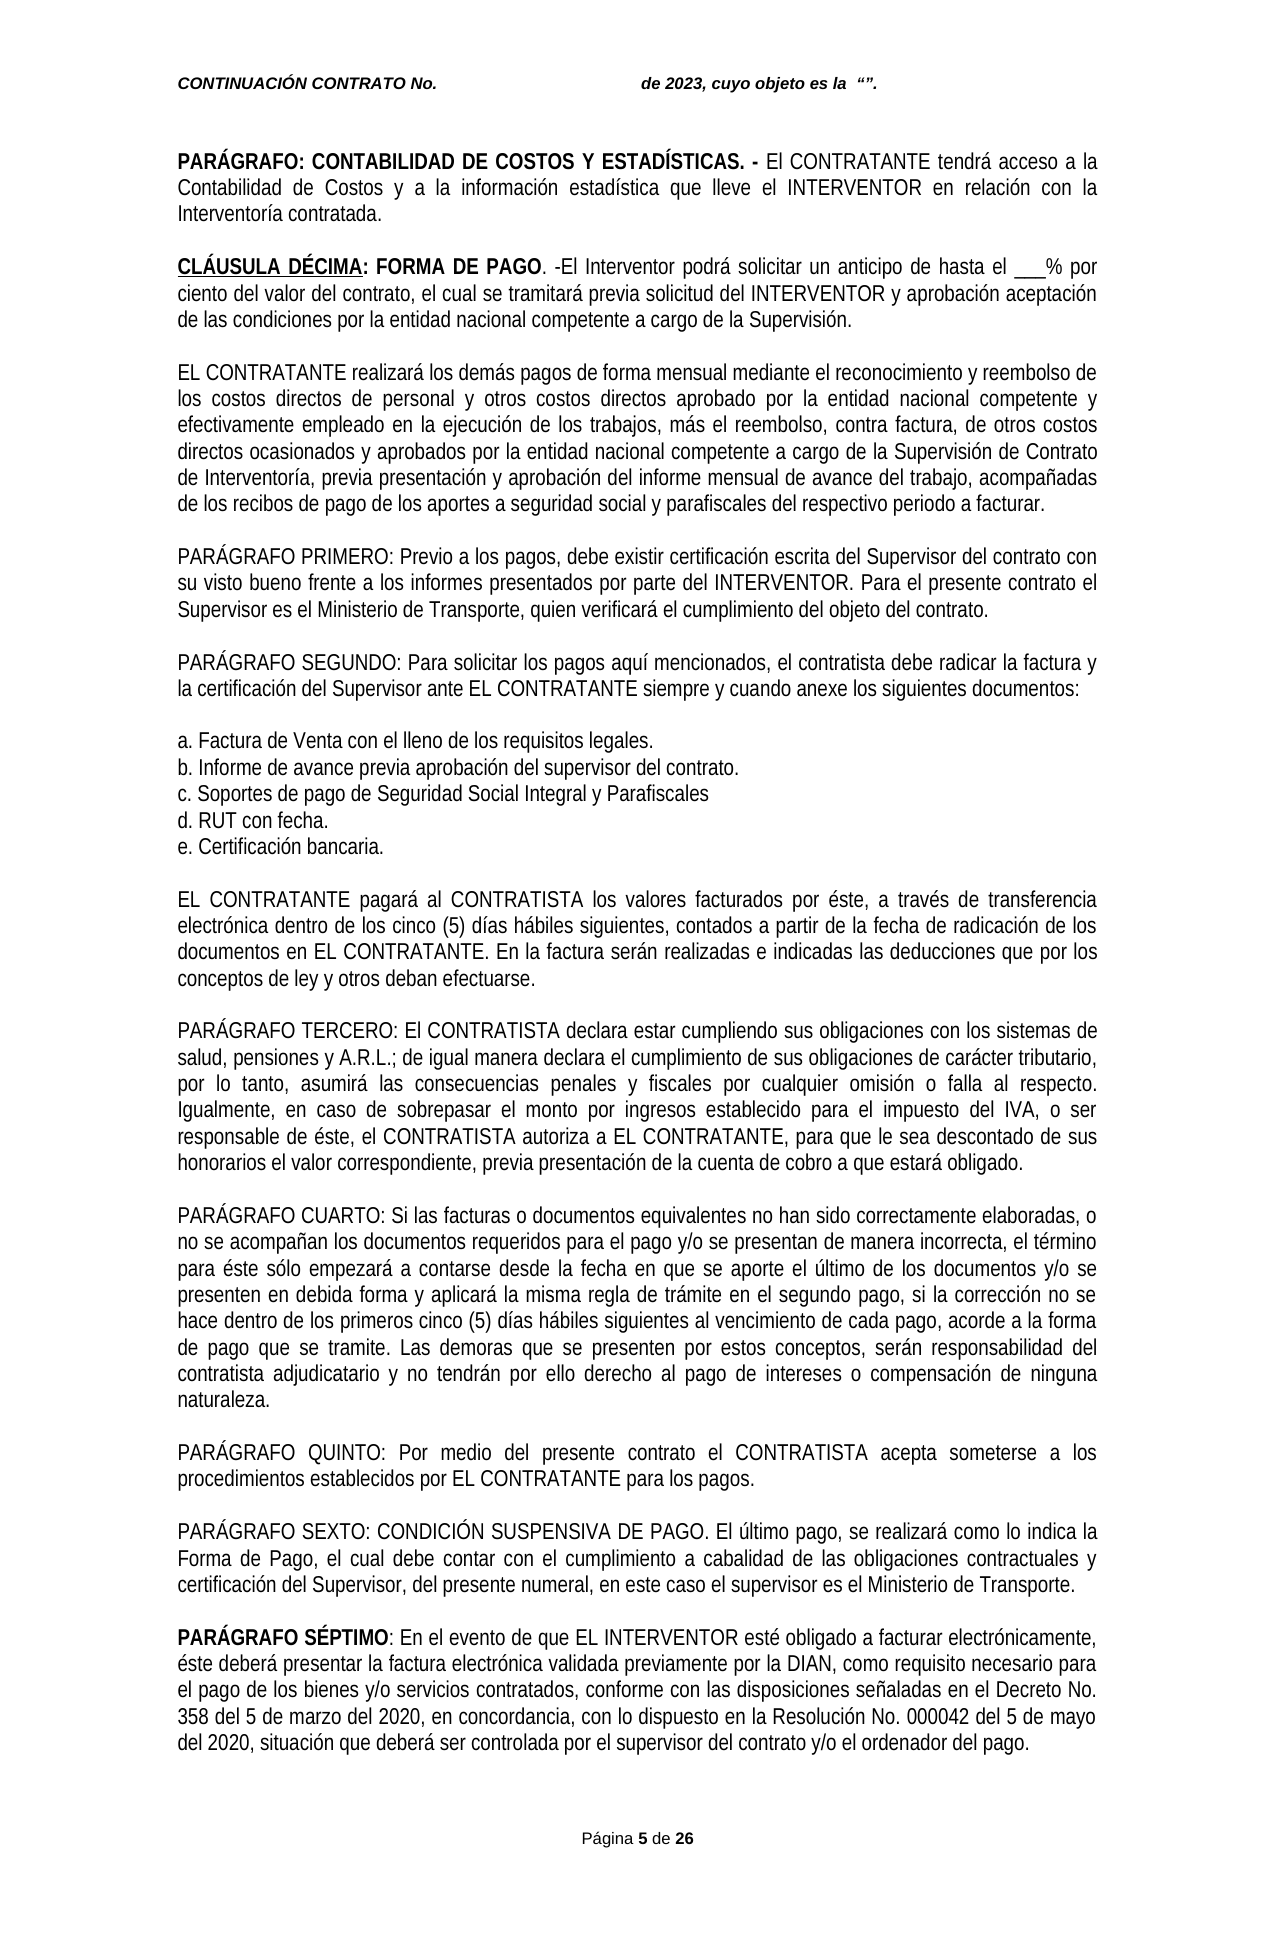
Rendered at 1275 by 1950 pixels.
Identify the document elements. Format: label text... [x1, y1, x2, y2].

text PARÁGRAFO TERCERO: El CONTRATISTA declara estar cumpliendo sus obligaciones con los sistemas de salud, pensiones y A.R.L.; de igual manera declara el cumplimiento de sus obligaciones de carácter tributario, por lo tanto, asumirá las consecuencias penales y fiscales por cualquier omisión o falla al respecto. Igualmente, en caso de sobrepasar el monto por ingresos establecido para el impuesto del IVA, o ser responsable de éste, el CONTRATISTA autoriza a EL CONTRATANTE, para que le sea descontado de sus honorarios el valor correspondiente, previa presentación de la cuenta de cobro a que estará obligado. [177, 1017, 1098, 1176]
text PARÁGRAFO CUARTO: Si las facturas o documentos equivalentes no han sido correctamente elaboradas, o no se acompañan los documentos requeridos para el pago y/o se presentan de manera incorrecta, el término para éste sólo empezará a contarse desde la fecha en que se aporte el último de los documentos y/o se presenten en debida forma y aplicará la misma regla de trámite en el segundo pago, si la corrección no se hace dentro de los primeros cinco (5) días hábiles siguientes al vencimiento de cada pago, acorde a la forma de pago que se tramite. Las demoras que se presenten por estos conceptos, serán responsabilidad del contratista adjudicatario y no tendrán por ello derecho al pago de intereses o compensación de ninguna naturaleza. [177, 1202, 1098, 1413]
text d. RUT con fecha. [177, 807, 1098, 833]
text a. Factura de Venta con el lleno de los requisitos legales. [177, 727, 1098, 754]
text EL CONTRATANTE pagará al CONTRATISTA los valores facturados por éste, a través de transferencia electrónica dentro de los cinco (5) días hábiles siguientes, contados a partir de la fecha de radicación de los documentos en EL CONTRATANTE. En la factura serán realizadas e indicadas las deducciones que por los conceptos de ley y otros deban efectuarse. [177, 886, 1098, 991]
text c. Soportes de pago de Seguridad Social Integral y Parafiscales [177, 780, 1098, 807]
text PARÁGRAFO SEGUNDO: Para solicitar los pagos aquí mencionados, el contratista debe radicar la factura y la certificación del Supervisor ante EL CONTRATANTE siempre y cuando anexe los siguientes documentos: [177, 648, 1098, 701]
text PARÁGRAFO SEXTO: CONDICIÓN SUSPENSIVA DE PAGO. El último pago, se realizará como lo indica la Forma de Pago, el cual debe contar con el cumplimiento a cabalidad de las obligaciones contractuales y certificación del Supervisor, del presente numeral, en este caso el supervisor es el Ministerio de Transporte. [177, 1518, 1098, 1597]
text PARÁGRAFO QUINTO: Por medio del presente contrato el CONTRATISTA acepta someterse a los procedimientos establecidos por EL CONTRATANTE para los pagos. [177, 1439, 1098, 1492]
text PARÁGRAFO SÉPTIMO: En el evento de que EL INTERVENTOR esté obligado a facturar electrónicamente, éste deberá presentar la factura electrónica validada previamente por la DIAN, como requisito necesario para el pago de los bienes y/o servicios contratados, conforme con las disposiciones señaladas en el Decreto No. 358 del 5 de marzo del 2020, en concordancia, con lo dispuesto en la Resolución No. 000042 del 5 de mayo del 2020, situación que deberá ser controlada por el supervisor del contrato y/o el ordenador del pago. [177, 1623, 1098, 1755]
text b. Informe de avance previa aprobación del supervisor del contrato. [177, 754, 1098, 780]
text EL CONTRATANTE realizará los demás pagos de forma mensual mediante el reconocimiento y reembolso de los costos directos de personal y otros costos directos aprobado por la entidad nacional competente y efectivamente empleado en la ejecución de los trabajos, más el reembolso, contra factura, de otros costos directos ocasionados y aprobados por la entidad nacional competente a cargo de la Supervisión de Contrato de Interventoría, previa presentación y aprobación del informe mensual de avance del trabajo, acompañadas de los recibos de pago de los aportes a seguridad social y parafiscales del respectivo periodo a facturar. [177, 358, 1098, 517]
text PARÁGRAFO: CONTABILIDAD DE COSTOS Y ESTADÍSTICAS. - El CONTRATANTE tendrá acceso a la Contabilidad de Costos y a la información estadística que lleve el INTERVENTOR en relación con la Interventoría contratada. [177, 148, 1098, 227]
text PARÁGRAFO PRIMERO: Previo a los pagos, debe existir certificación escrita del Supervisor del contrato con su visto bueno frente a los informes presentados por parte del INTERVENTOR. Para el presente contrato el Supervisor es el Ministerio de Transporte, quien verificará el cumplimiento del objeto del contrato. [177, 543, 1098, 622]
text e. Certificación bancaria. [177, 833, 1098, 859]
text CLÁUSULA DÉCIMA: FORMA DE PAGO. -El Interventor podrá solicitar un anticipo de hasta el ___% por ciento del valor del contrato, el cual se tramitará previa solicitud del INTERVENTOR y aprobación aceptación de las condiciones por la entidad nacional competente a cargo de la Supervisión. [177, 253, 1098, 332]
